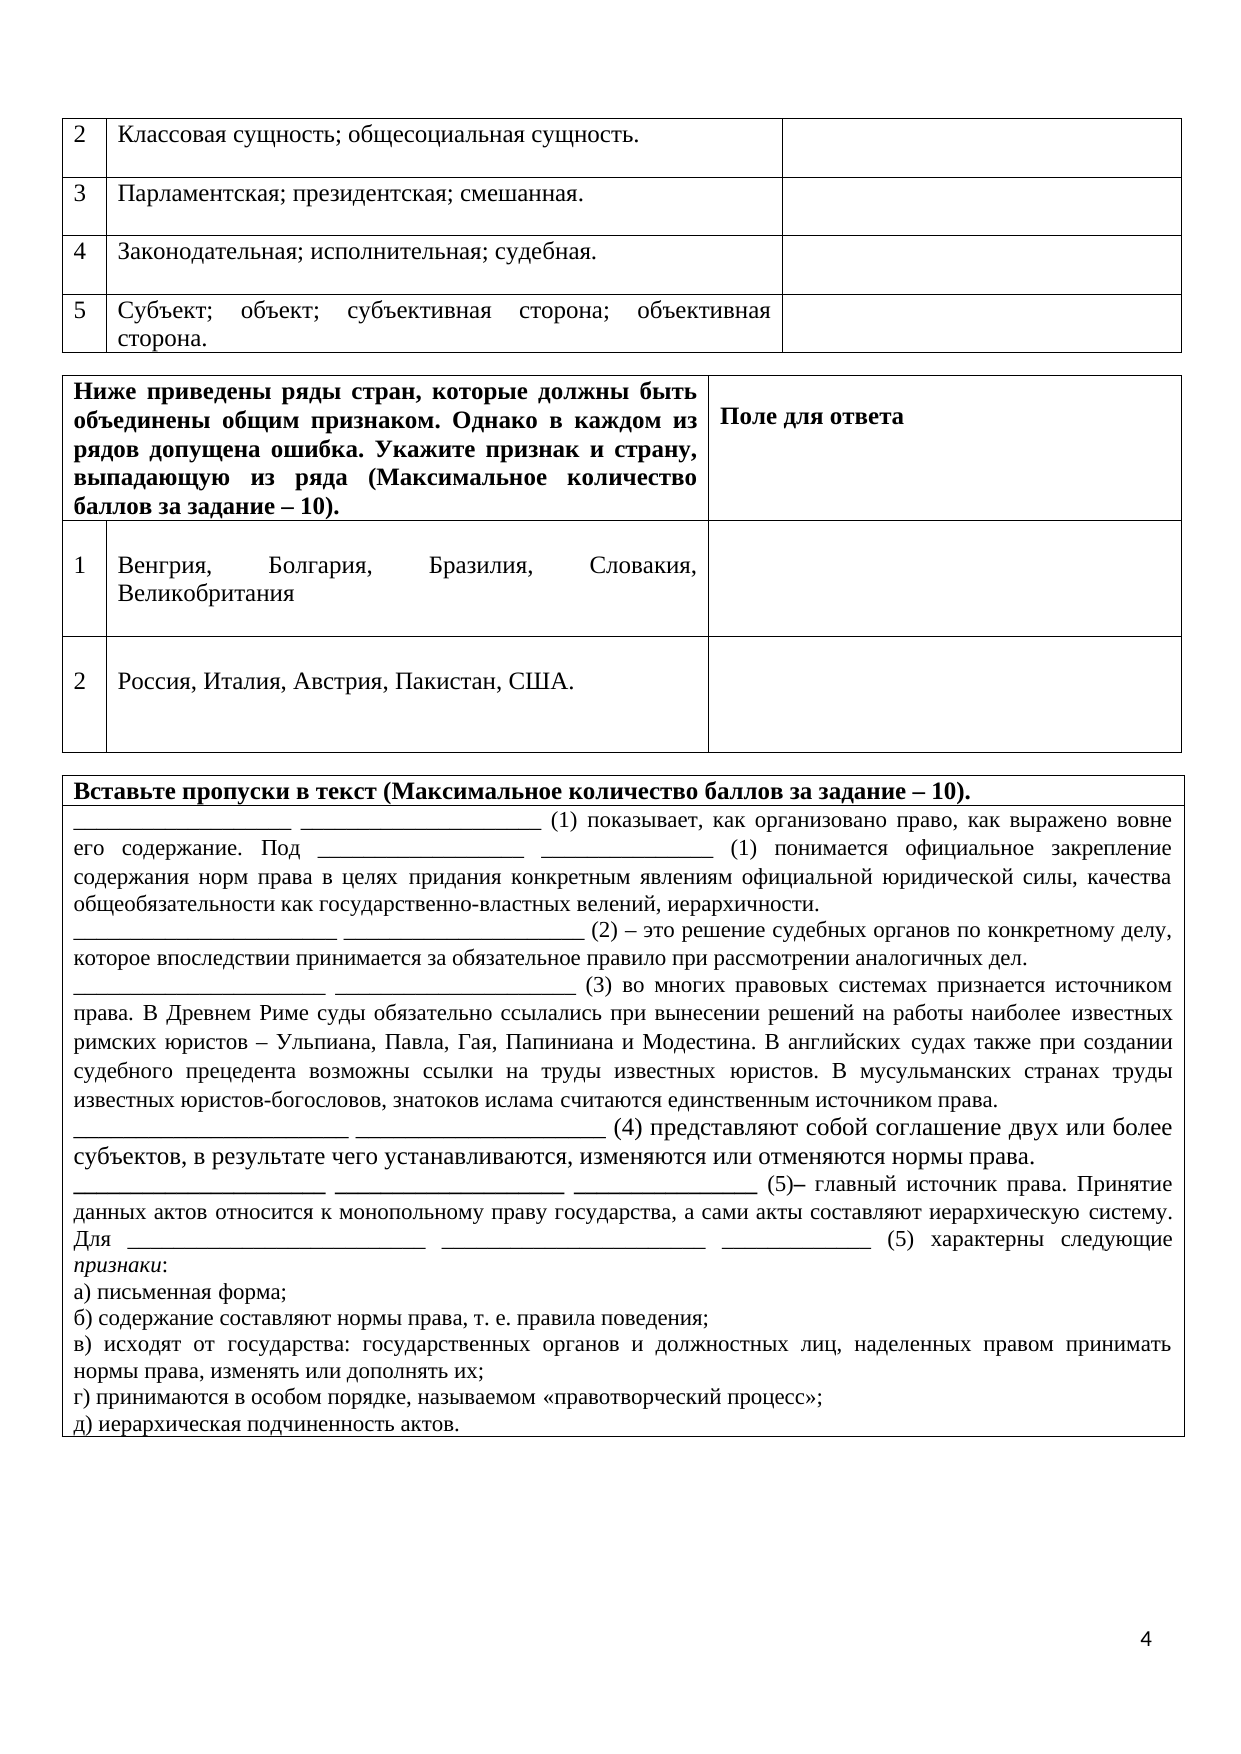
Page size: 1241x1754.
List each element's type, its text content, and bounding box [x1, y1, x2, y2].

table_header Вставьте пропуски в текст (Максимальное количество баллов за задание – 10). [63, 776, 1184, 805]
table_cell 4 [63, 236, 106, 294]
table_cell Парламентская; президентская; смешанная. [107, 178, 782, 235]
table_cell [783, 295, 1181, 352]
table_cell ___________________ _____________________ (1) показывает, как организовано право, как выражено вовне его содержание. Под __________________ _______________ (1) понимается официальное закрепление содержания норм права в целях придания конкретным явлениям официальной юридической силы, качества общеобязательности как государственно-властных велений, иерархичности. _______________________ _____________________ (2) – это решение судебных органов по конкретному делу, которое впоследствии принимается за обязательное правило при рассмотрении аналогичных дел. ______________________ _____________________ (3) во многих правовых системах признается источником права. В Древнем Риме суды обязательно ссылались при вынесении решений на работы наиболее известных римских юристов – Ульпиана, Павла, Гая, Папиниана и Модестина. В английских судах также при создании судебного прецедента возможны ссылки на труды известных юристов. В мусульманских странах труды известных юристов-богословов, знатоков ислама считаются единственным источником права. ______________________ ____________________ (4) представляют собой соглашение двух или более субъектов, в результате чего устанавливаются, изменяются или отменяются нормы права. ______________________ ____________________ ________________ (5)– главный источник права. Принятие данных актов относится к монопольному праву государства, а сами акты составляют иерархическую систему. Для __________________________ _______________________ _____________ (5) характерны следующие признаки: а) письменная форма; б) содержание составляют нормы права, т. е. правила поведения; в) исходят от государства: государственных органов и должностных лиц, наделенных правом принимать нормы права, изменять или дополнять их; г) принимаются в особом порядке, называемом «правотворческий процесс»; д) иерархическая подчиненность актов. [63, 806, 1184, 1436]
table_cell [709, 637, 1181, 752]
table_cell 1 [63, 521, 106, 636]
table_cell Венгрия, Болгария, Бразилия, Словакия, Великобритания [107, 521, 708, 636]
table_cell 2 [63, 637, 106, 752]
table_cell [783, 119, 1181, 177]
table_header Ниже приведены ряды стран, которые должны быть объединены общим признаком. Однако в каждом из рядов допущена ошибка. Укажите признак и страну, выпадающую из ряда (Максимальное количество баллов за задание – 10). [63, 376, 708, 520]
table_cell 3 [63, 178, 106, 235]
table_cell Россия, Италия, Австрия, Пакистан, США. [107, 637, 708, 752]
table_cell [783, 178, 1181, 235]
table_header Поле для ответа [709, 376, 1181, 520]
table_cell Классовая сущность; общесоциальная сущность. [107, 119, 782, 177]
table_cell [783, 236, 1181, 294]
table_cell [709, 521, 1181, 636]
table_cell Субъект; объект; субъективная сторона; объективная сторона. [107, 295, 782, 352]
table_cell 5 [63, 295, 106, 352]
table_cell Законодательная; исполнительная; судебная. [107, 236, 782, 294]
table_cell 2 [63, 119, 106, 177]
